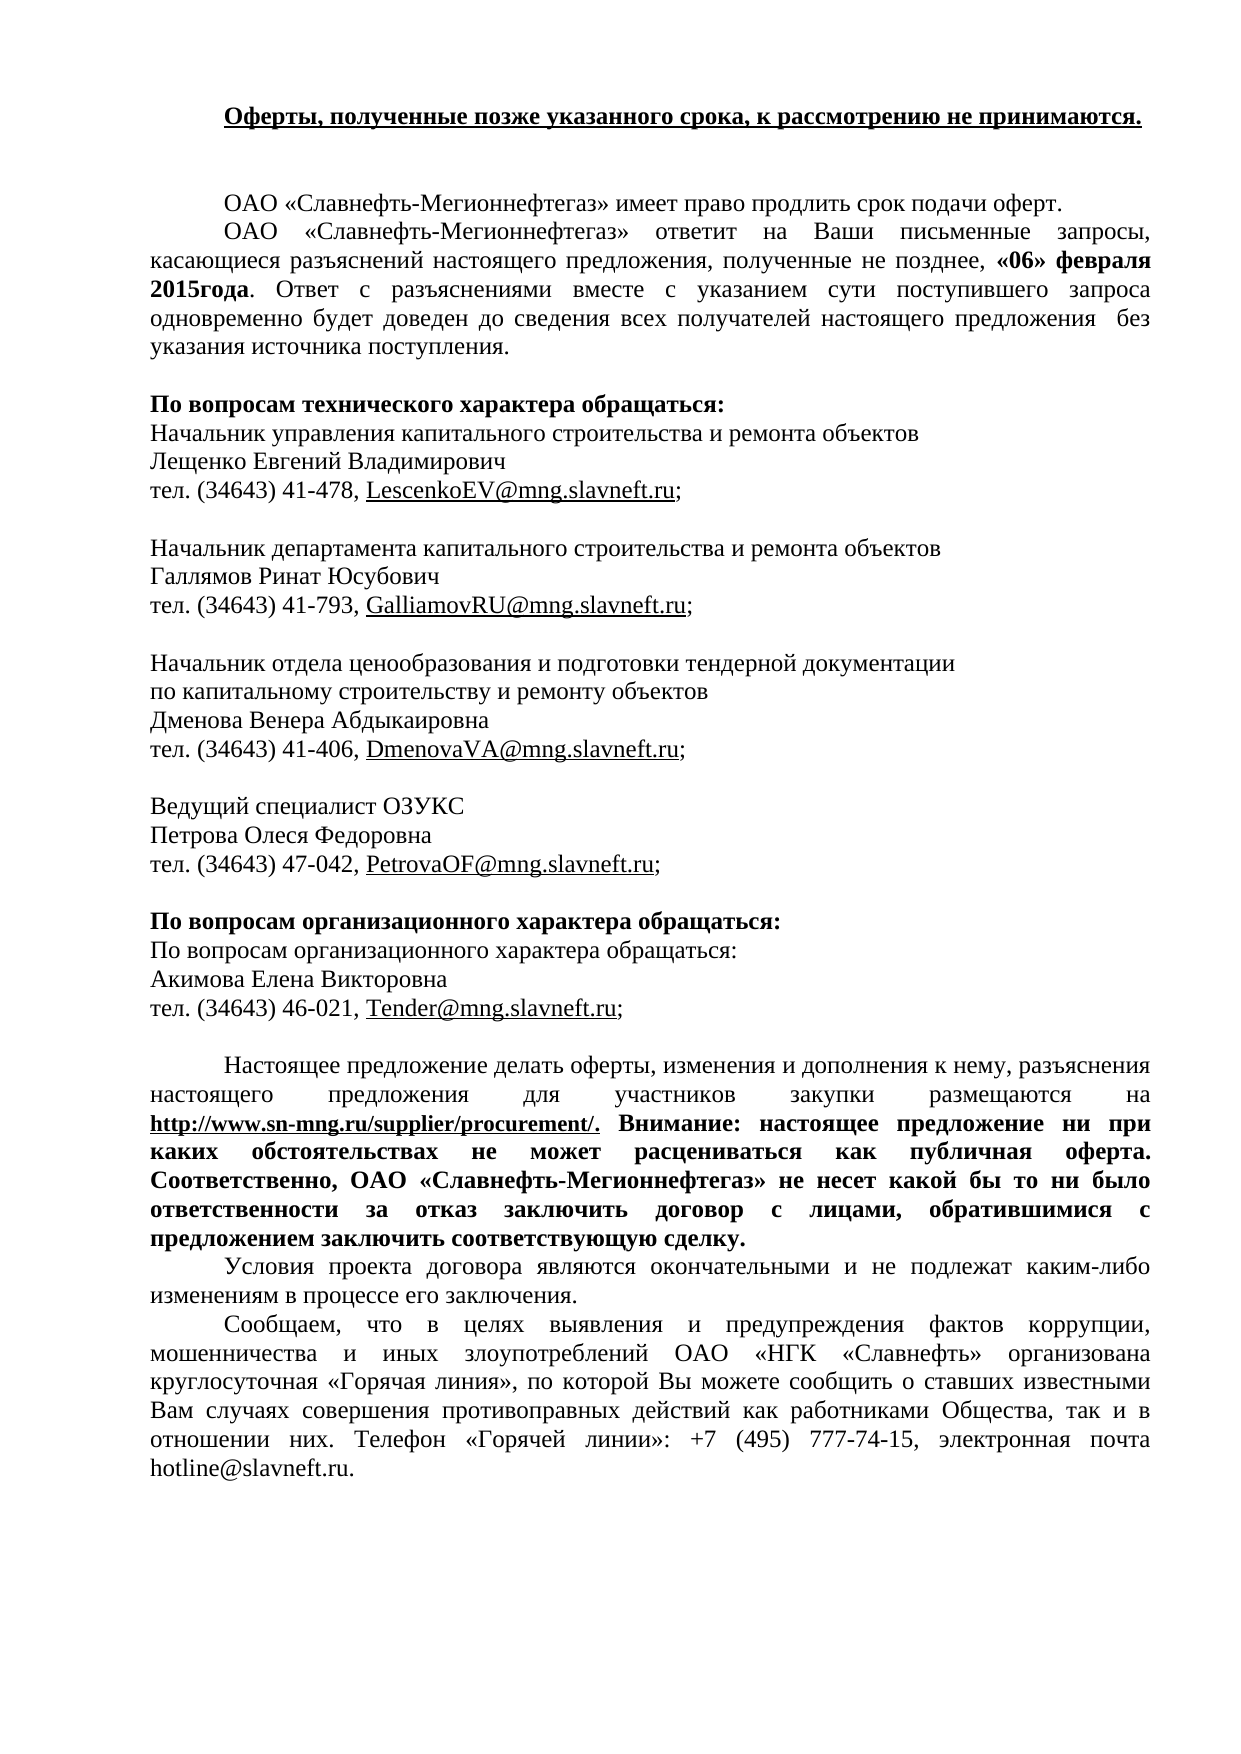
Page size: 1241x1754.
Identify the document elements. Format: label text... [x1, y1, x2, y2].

text по капитальному строительству и ремонту объектов [150, 676, 1152, 705]
text По вопросам организационного характера обращаться: [150, 935, 1152, 964]
text Начальник управления капитального строительства и ремонта объектов [150, 418, 1152, 446]
text тел. (34643) 41-478, LescenkoEV@mng.slavneft.ru; [150, 475, 1152, 504]
text тел. (34643) 47-042, PetrovaOF@mng.slavneft.ru; [150, 849, 1152, 878]
text тел. (34643) 41-406, DmenovaVA@mng.slavneft.ru; [150, 734, 1152, 763]
text Настоящее предложение делать оферты, изменения и дополнения к нему, разъяснения настоящего предложения для участников закупки размещаются на http://www.sn-mng.ru/supplier/procurement/. Внимание: настоящее предложение ни при каких обстоятельствах не может расцениваться как публичная оферта. Соответственно, ОАО «Славнефть-Мегионнефтегаз» не несет какой бы то ни было ответственности за отказ заключить договор с лицами, обратившимися с предложением заключить соответствующую сделку. [150, 1050, 1152, 1251]
text ОАО «Славнефть-Мегионнефтегаз» имеет право продлить срок подачи оферт. [150, 188, 1152, 216]
text ОАО «Славнефть-Мегионнефтегаз» ответит на Ваши письменные запросы, касающиеся разъяснений настоящего предложения, полученные не позднее, «06» февраля 2015года. Ответ с разъяснениями вместе с указанием сути поступившего запроса одновременно будет доведен до сведения всех получателей настоящего предложения без указания источника поступления. [150, 216, 1152, 360]
text По вопросам организационного характера обращаться: [150, 906, 1152, 935]
text тел. (34643) 41-793, GalliamovRU@mng.slavneft.ru; [150, 590, 1152, 619]
text Ведущий специалист ОЗУКС [150, 791, 1152, 820]
text Начальник департамента капитального строительства и ремонта объектов [150, 533, 1152, 561]
text Галлямов Ринат Юсубович [150, 561, 1152, 590]
text Акимова Елена Викторовна [150, 964, 1152, 993]
text Оферты, полученные позже указанного срока, к рассмотрению не принимаются. [150, 101, 1152, 130]
text Лещенко Евгений Владимирович [150, 446, 1152, 475]
text Начальник отдела ценообразования и подготовки тендерной документации [150, 648, 1152, 676]
text тел. (34643) 46-021, Tender@mng.slavneft.ru; [150, 993, 1152, 1021]
text Условия проекта договора являются окончательными и не подлежат каким-либо изменениям в процессе его заключения. [150, 1251, 1152, 1309]
text Дменова Венера Абдыкаировна [150, 705, 1152, 734]
text Сообщаем, что в целях выявления и предупреждения фактов коррупции, мошенничества и иных злоупотреблений ОАО «НГК «Славнефть» организована круглосуточная «Горячая линия», по которой Вы можете сообщить о ставших известными Вам случаях совершения противоправных действий как работниками Общества, так и в отношении них. Телефон «Горячей линии»: +7 (495) 777-74-15, электронная почта hotline@slavneft.ru. [150, 1309, 1152, 1481]
text Петрова Олеся Федоровна [150, 820, 1152, 849]
text По вопросам технического характера обращаться: [150, 389, 1152, 418]
